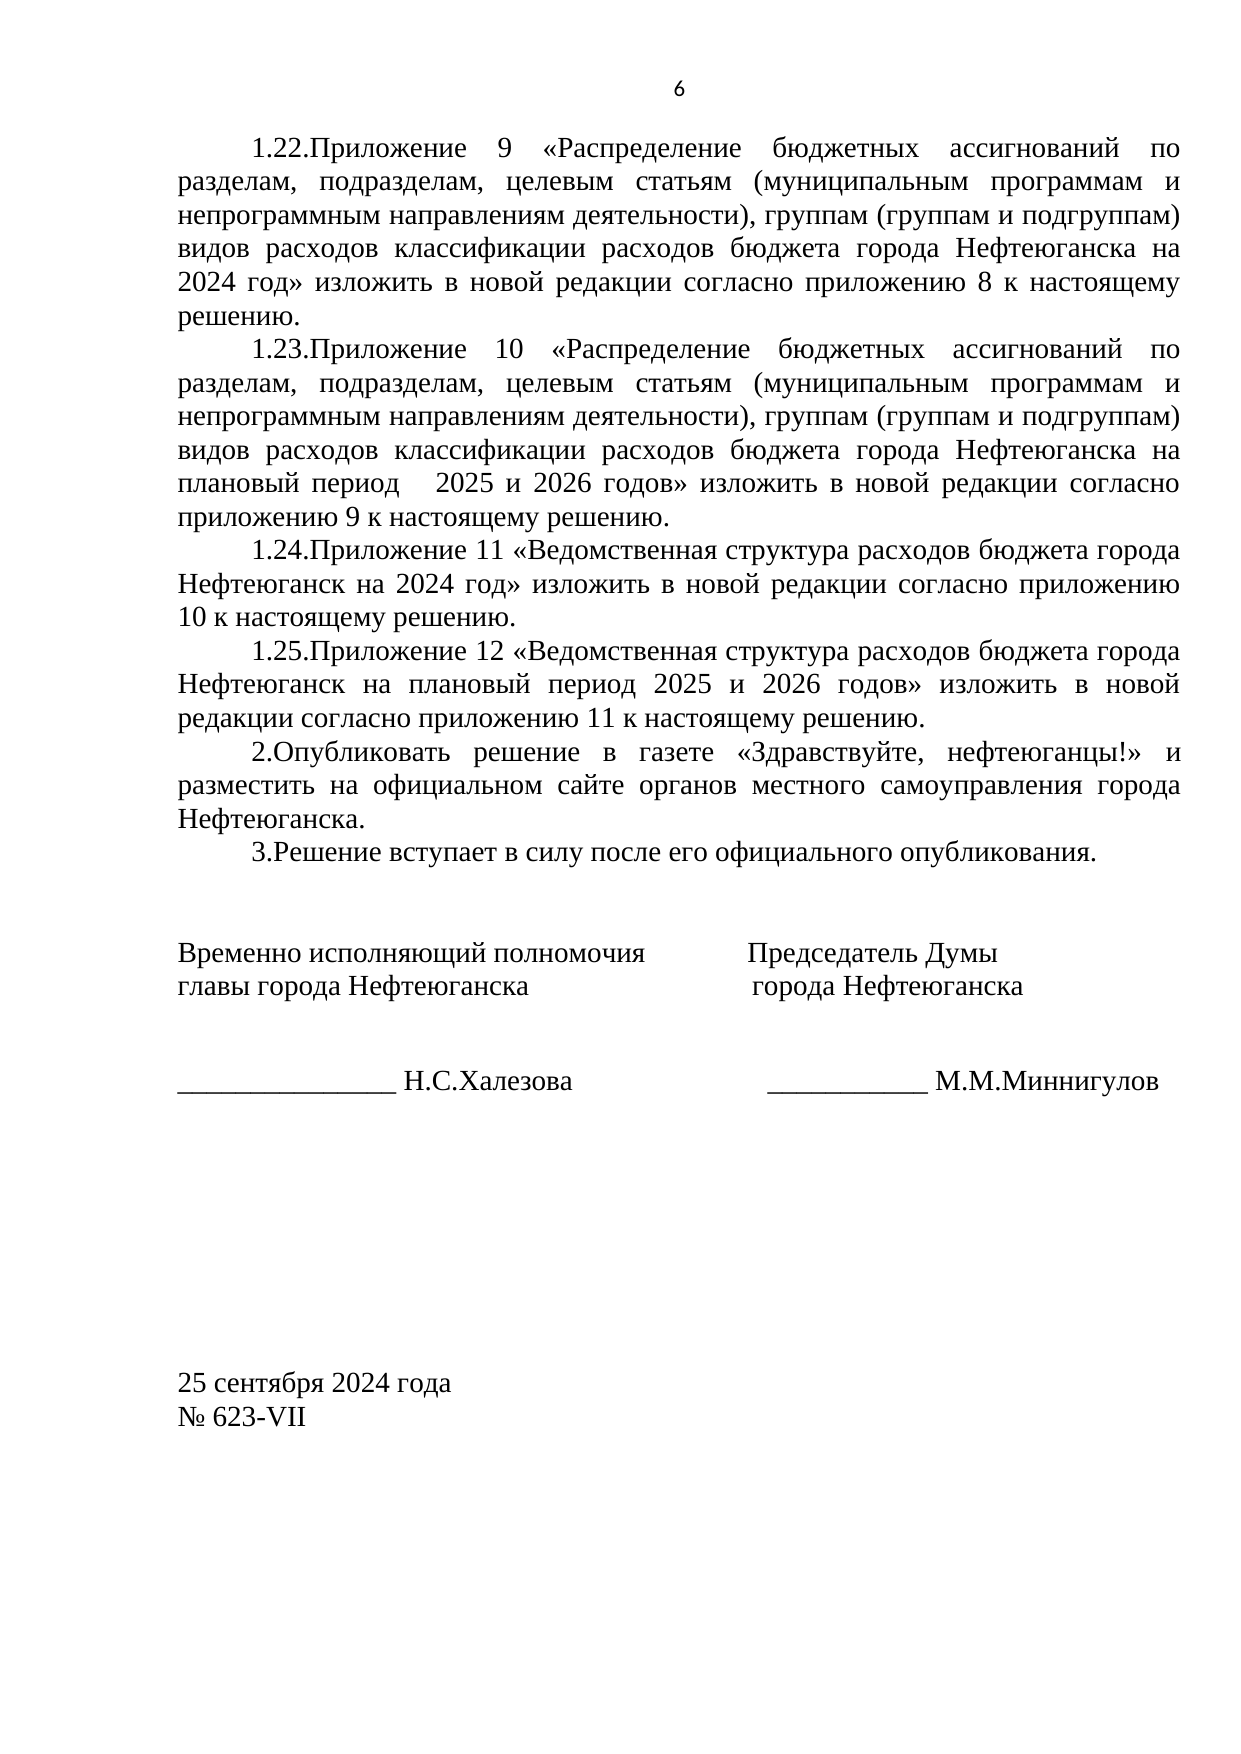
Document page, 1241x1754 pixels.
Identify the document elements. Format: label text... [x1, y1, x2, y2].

text _______________ Н.С.Халезова ___________ М.М.Миннигулов [177, 1063, 1181, 1097]
text № 623-VII [177, 1399, 1181, 1432]
text 3.Решение вступает в силу после его официального опубликования. [177, 834, 1181, 868]
text 25 сентября 2024 года [177, 1365, 1181, 1399]
text 1.24.Приложение 11 «Ведомственная структура расходов бюджета города Нефтеюганск на 2024 год» изложить в новой редакции согласно приложению 10 к настоящему решению. [177, 532, 1181, 633]
text Временно исполняющий полномочия Председатель Думы [177, 935, 1181, 968]
text 1.23.Приложение 10 «Распределение бюджетных ассигнований по разделам, подразделам, целевым статьям (муниципальным программам и непрограммным направлениям деятельности), группам (группам и подгруппам) видов расходов классификации расходов бюджета города Нефтеюганска на плановый период 2025 и 2026 годов» изложить в новой редакции согласно приложению 9 к настоящему решению. [177, 331, 1181, 532]
text главы города Нефтеюганска города Нефтеюганска [177, 968, 1181, 1002]
text 1.25.Приложение 12 «Ведомственная структура расходов бюджета города Нефтеюганск на плановый период 2025 и 2026 годов» изложить в новой редакции согласно приложению 11 к настоящему решению. [177, 633, 1181, 734]
text 1.22.Приложение 9 «Распределение бюджетных ассигнований по разделам, подразделам, целевым статьям (муниципальным программам и непрограммным направлениям деятельности), группам (группам и подгруппам) видов расходов классификации расходов бюджета города Нефтеюганска на 2024 год» изложить в новой редакции согласно приложению 8 к настоящему решению. [177, 130, 1181, 331]
text 2.Опубликовать решение в газете «Здравствуйте, нефтеюганцы!» и разместить на официальном сайте органов местного самоуправления города Нефтеюганска. [177, 734, 1181, 834]
